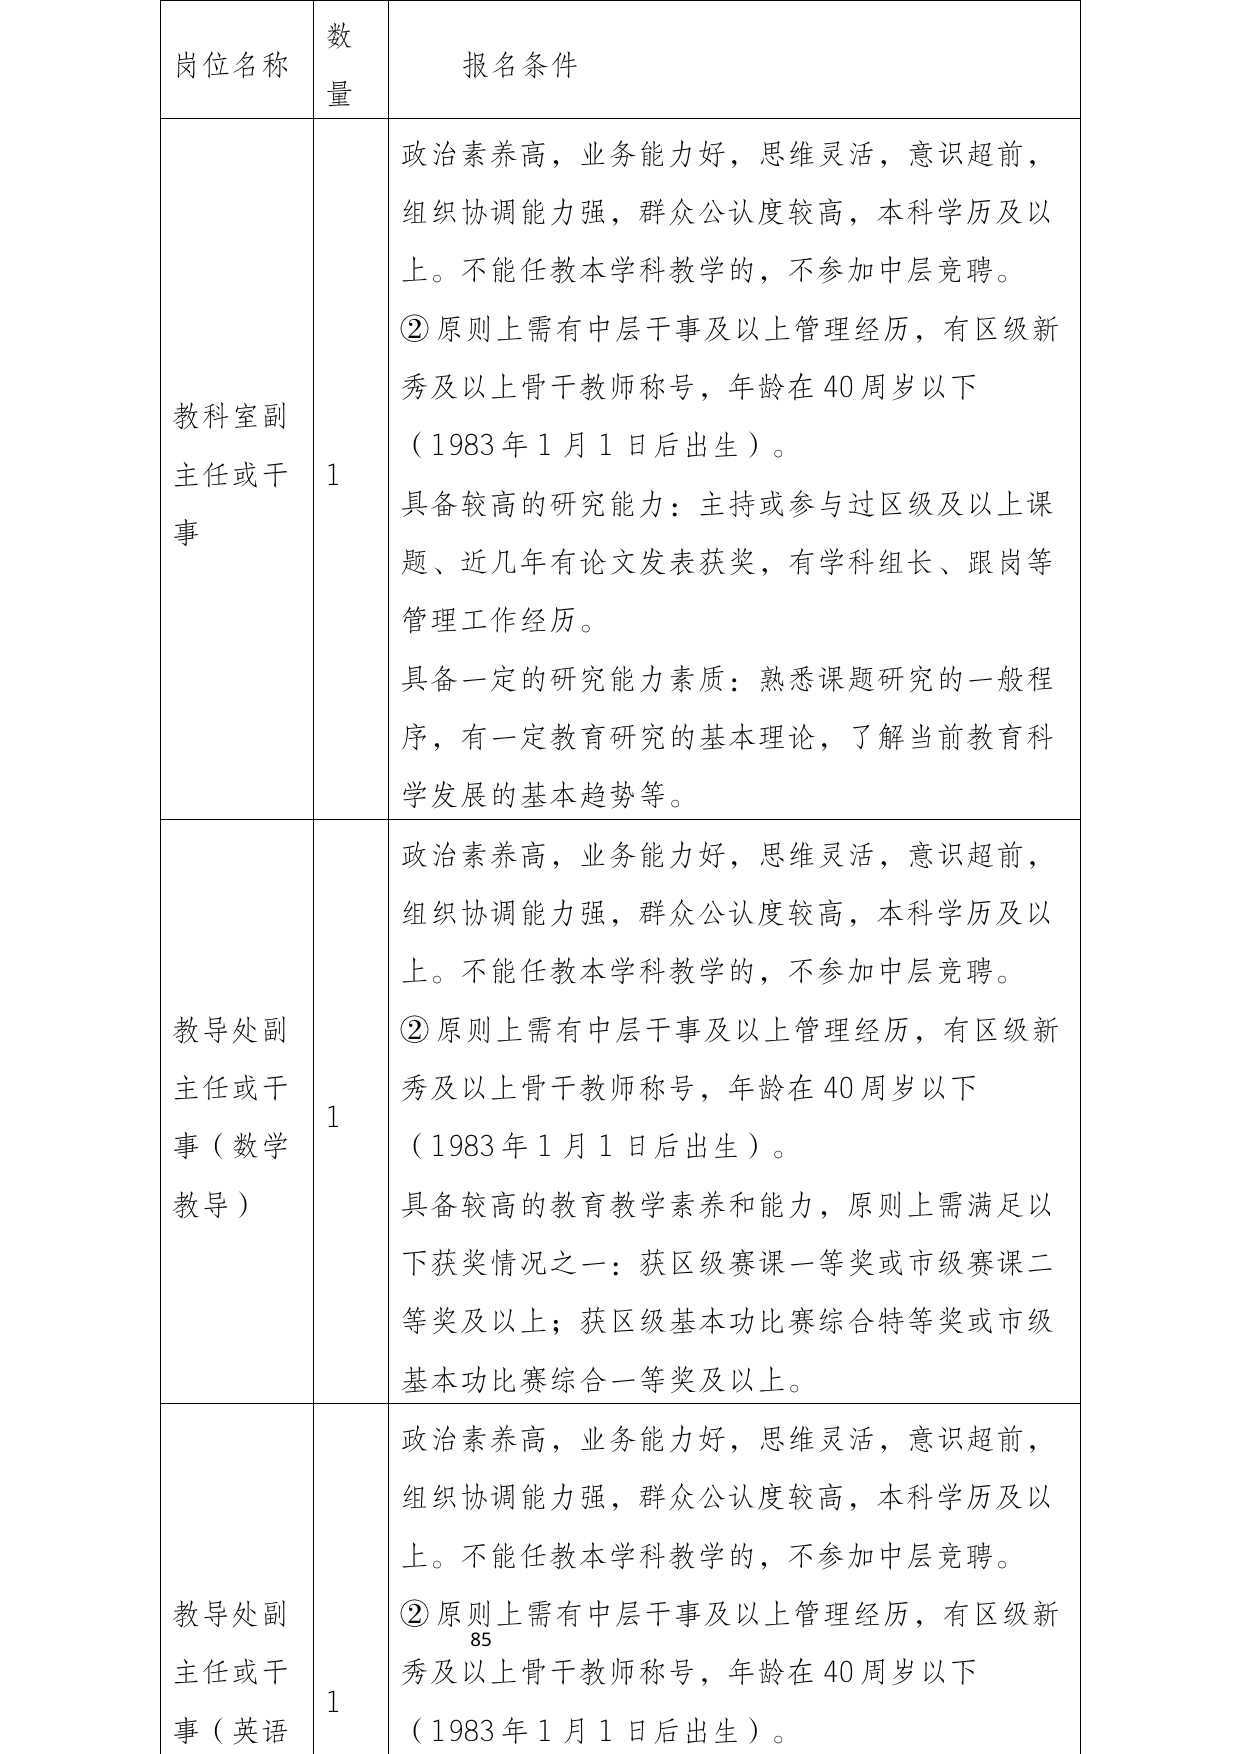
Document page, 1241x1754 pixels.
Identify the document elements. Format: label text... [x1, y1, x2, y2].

table_cell 1 [314, 119, 388, 819]
table_cell 教导处副主任或干事（数学教导） [161, 820, 313, 1403]
table_cell 1 [314, 820, 388, 1403]
table_cell 1 [314, 1404, 388, 1754]
table_header 数量 [314, 1, 388, 118]
table_header 报名条件 [389, 1, 1080, 118]
table_cell 教导处副主任或干事（英语教导） [161, 1404, 313, 1754]
table_cell 政治素养高，业务能力好，思维灵活，意识超前，组织协调能力强，群众公认度较高，本科学历及以上。不能任教本学科教学的，不参加中层竞聘。 ②原则上需有中层干事及以上管理经历，有区级新秀及以上骨干教师称号，年龄在40周岁以下（1983年1月1日后出生）。 具备较高的研究能力：主持或参与过区级及以上课题、近几年有论文发表获奖，有学科组长、跟岗等管理工作经历。 具备一定的研究能力素质：熟悉课题研究的一般程序，有一定教育研究的基本理论，了解当前教育科学发展的基本趋势等。 [389, 119, 1080, 819]
table_cell 教科室副主任或干事 [161, 119, 313, 819]
table_cell 政治素养高，业务能力好，思维灵活，意识超前，组织协调能力强，群众公认度较高，本科学历及以上。不能任教本学科教学的，不参加中层竞聘。 ②原则上需有中层干事及以上管理经历，有区级新秀及以上骨干教师称号，年龄在40周岁以下（1983年1月1日后出生）。 具备较高的教育教学素养和能力，原则上需满足以下获奖情况之一：获区级赛课一等奖或市级赛课二等奖及以上；获区级基本功比赛综合特等奖或市级基本功比赛综合一等奖及以上。 [389, 1404, 1080, 1754]
table_cell 政治素养高，业务能力好，思维灵活，意识超前，组织协调能力强，群众公认度较高，本科学历及以上。不能任教本学科教学的，不参加中层竞聘。 ②原则上需有中层干事及以上管理经历，有区级新秀及以上骨干教师称号，年龄在40周岁以下（1983年1月1日后出生）。 具备较高的教育教学素养和能力，原则上需满足以下获奖情况之一：获区级赛课一等奖或市级赛课二等奖及以上；获区级基本功比赛综合特等奖或市级基本功比赛综合一等奖及以上。 [389, 820, 1080, 1403]
table_header 岗位名称 [161, 1, 313, 118]
